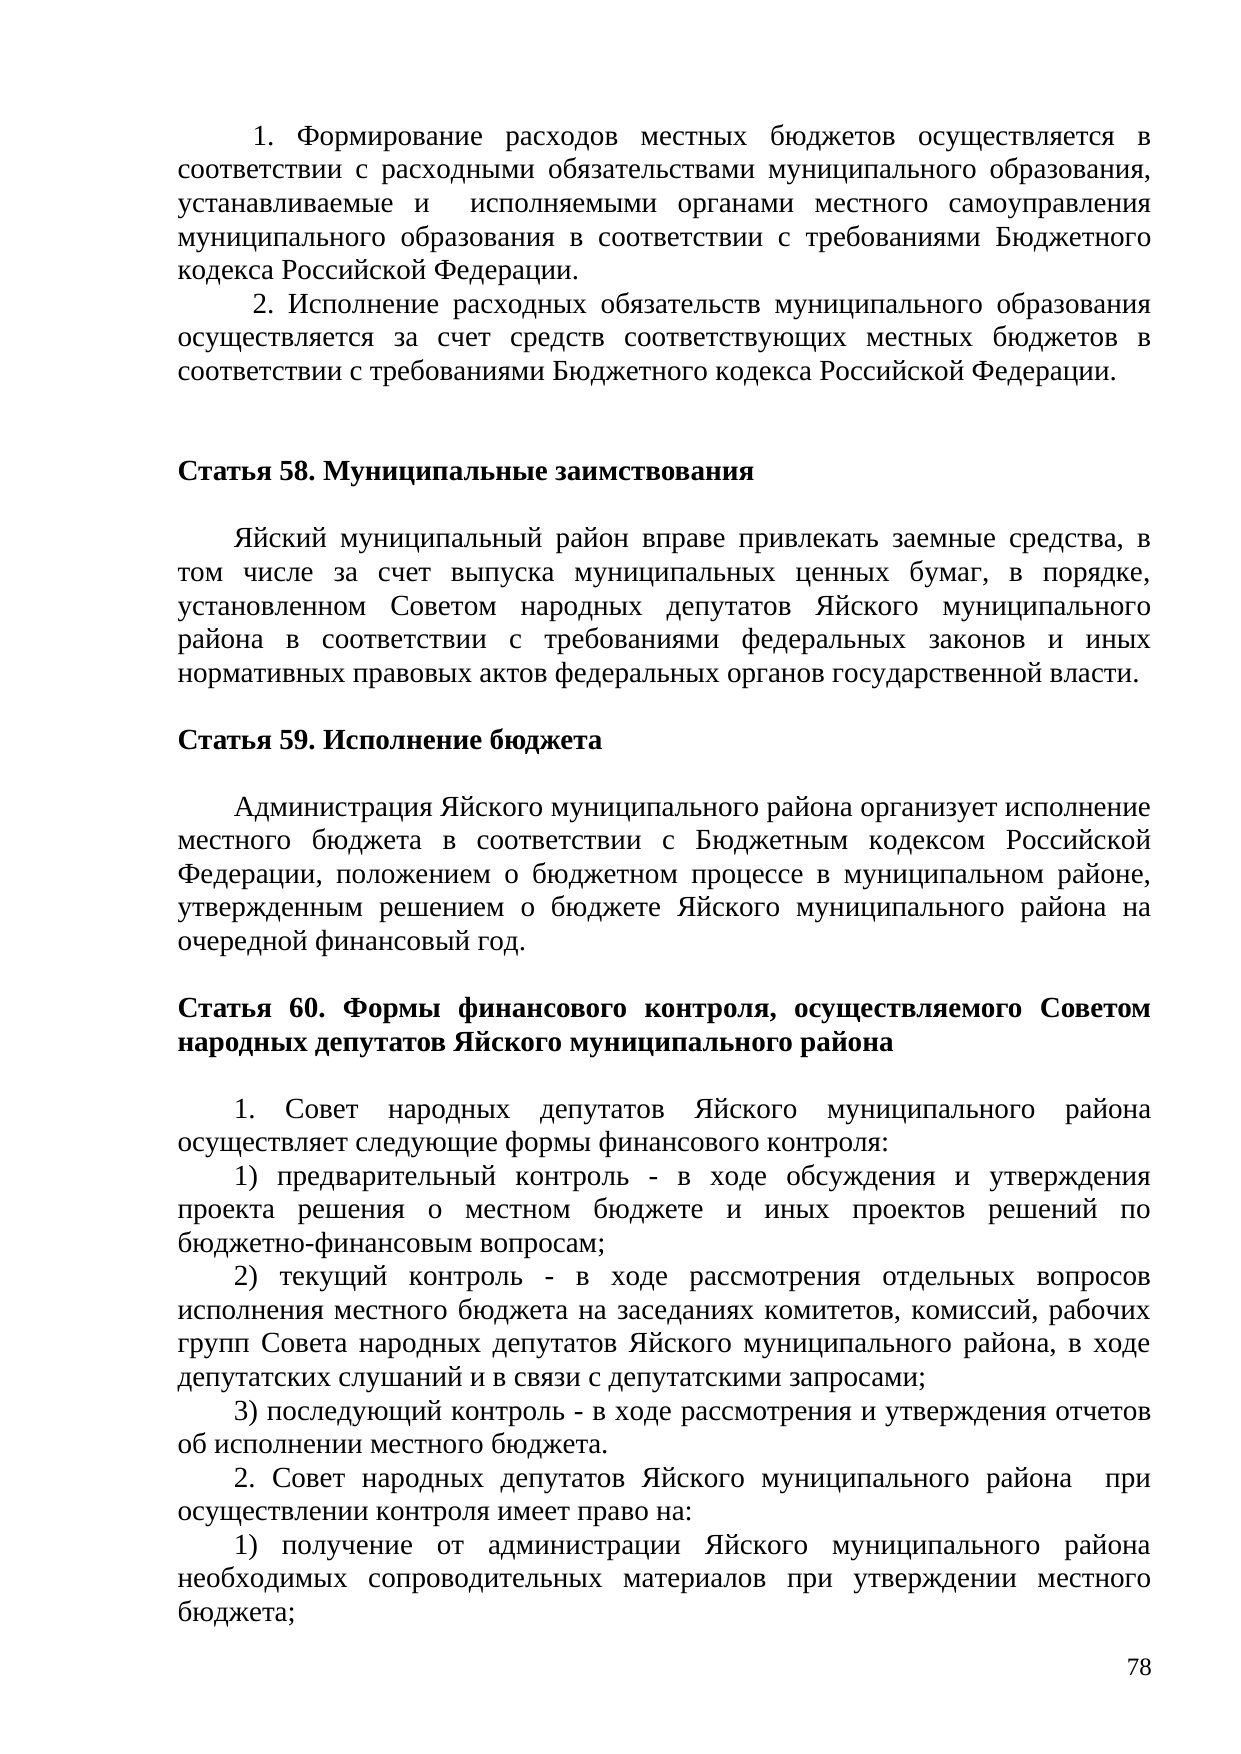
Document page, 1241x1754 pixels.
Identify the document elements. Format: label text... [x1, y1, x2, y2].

text 1) предварительный контроль - в ходе обсуждения и утверждения проекта решения о местном бюджете и иных проектов решений по бюджетно-финансовым вопросам; [177, 1158, 1152, 1258]
text 2) текущий контроль - в ходе рассмотрения отдельных вопросов исполнения местного бюджета на заседаниях комитетов, комиссий, рабочих групп Совета народных депутатов Яйского муниципального района, в ходе депутатских слушаний и в связи с депутатскими запросами; [177, 1258, 1152, 1393]
text 1. Совет народных депутатов Яйского муниципального района осуществляет следующие формы финансового контроля: [177, 1091, 1152, 1158]
text 1) получение от администрации Яйского муниципального района необходимых сопроводительных материалов при утверждении местного бюджета; [177, 1527, 1152, 1627]
text Статья 58. Муниципальные заимствования [177, 453, 1152, 487]
text Яйский муниципальный район вправе привлекать заемные средства, в том числе за счет выпуска муниципальных ценных бумаг, в порядке, установленном Советом народных депутатов Яйского муниципального района в соответствии с требованиями федеральных законов и иных нормативных правовых актов федеральных органов государственной власти. [177, 521, 1152, 688]
text Статья 59. Исполнение бюджета [177, 722, 1152, 755]
text 2. Совет народных депутатов Яйского муниципального района при осуществлении контроля имеет право на: [177, 1460, 1152, 1527]
text 1. Формирование расходов местных бюджетов осуществляется в соответствии с расходными обязательствами муниципального образования, устанавливаемые и исполняемыми органами местного самоуправления муниципального образования в соответствии с требованиями Бюджетного кодекса Российской Федерации. [177, 118, 1152, 286]
text Администрация Яйского муниципального района организует исполнение местного бюджета в соответствии с Бюджетным кодексом Российской Федерации, положением о бюджетном процессе в муниципальном районе, утвержденным решением о бюджете Яйского муниципального района на очередной финансовый год. [177, 789, 1152, 957]
text Статья 60. Формы финансового контроля, осуществляемого Советом народных депутатов Яйского муниципального района [177, 990, 1152, 1057]
text 3) последующий контроль - в ходе рассмотрения и утверждения отчетов об исполнении местного бюджета. [177, 1393, 1152, 1460]
text 2. Исполнение расходных обязательств муниципального образования осуществляется за счет средств соответствующих местных бюджетов в соответствии с требованиями Бюджетного кодекса Российской Федерации. [177, 286, 1152, 386]
